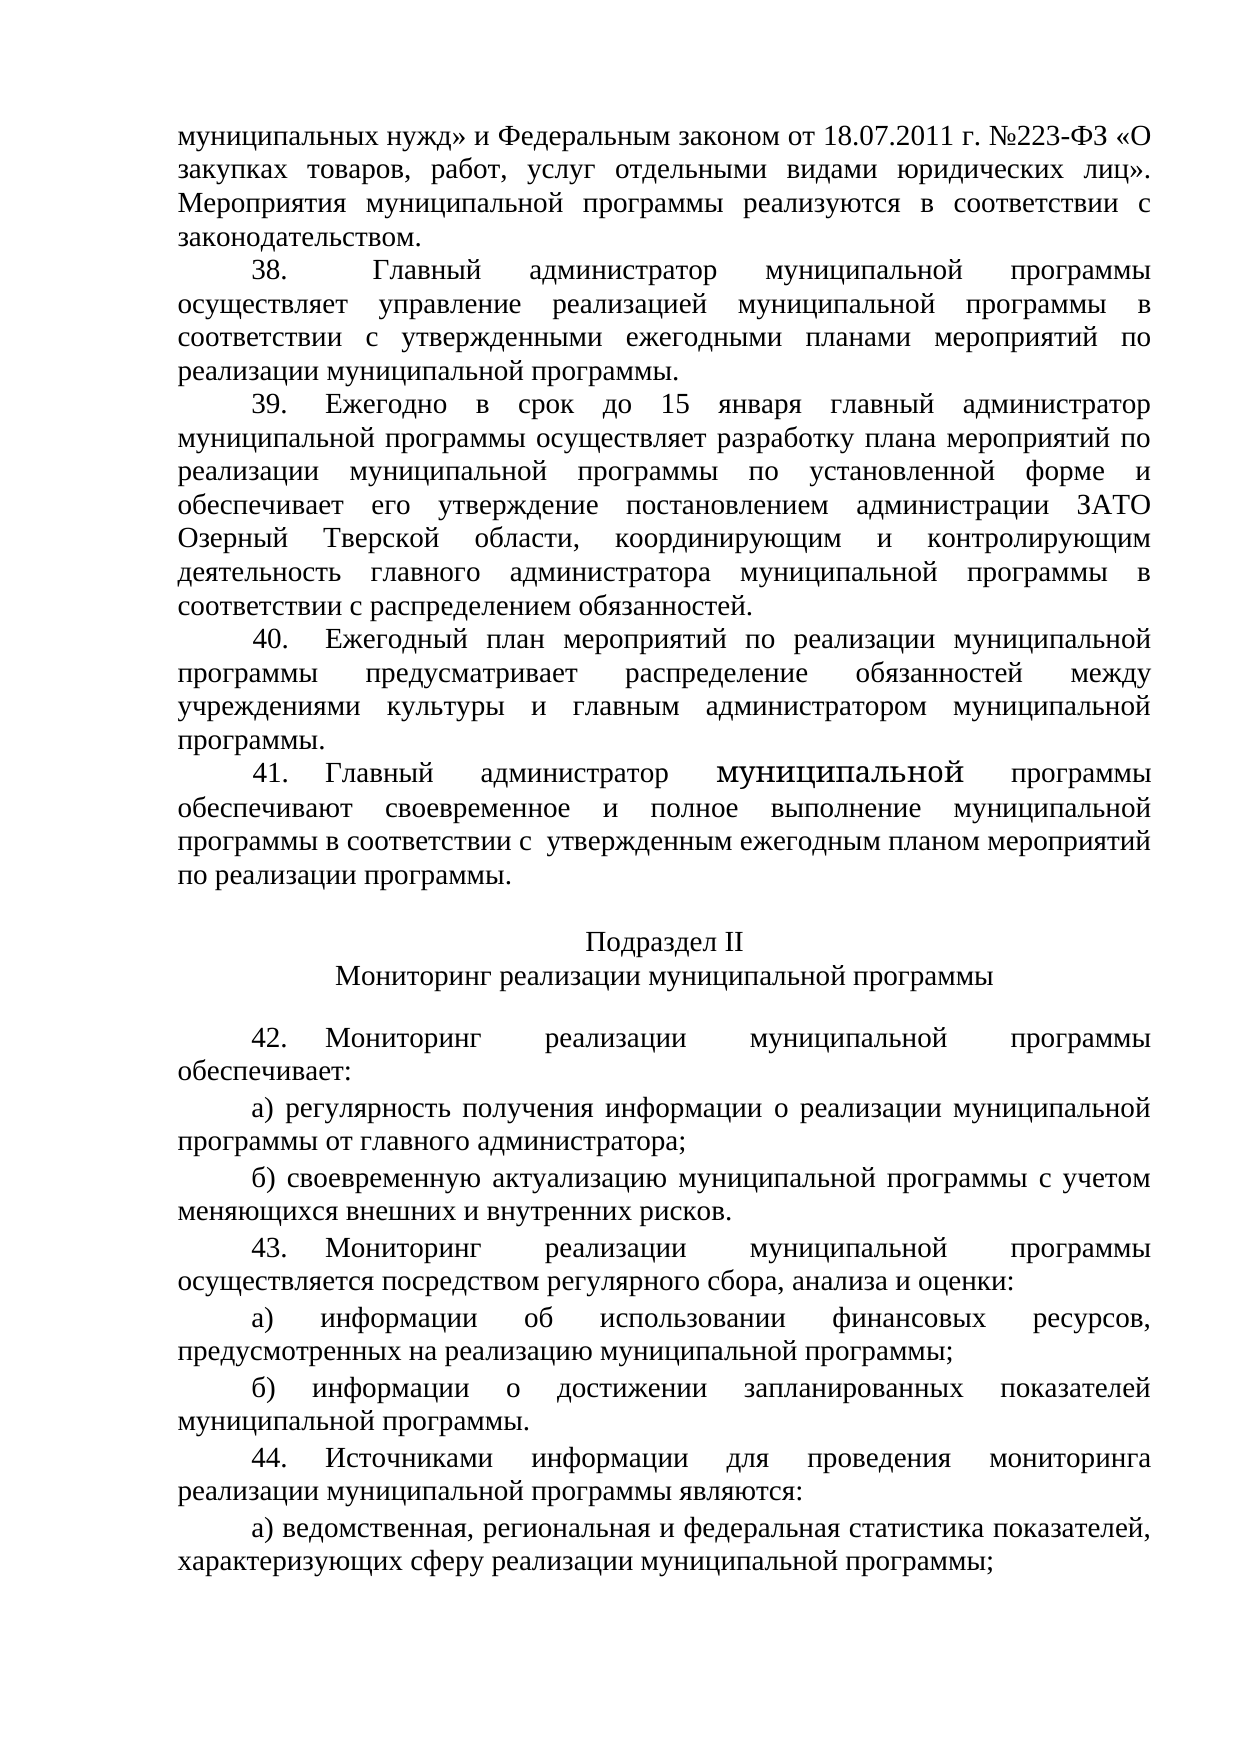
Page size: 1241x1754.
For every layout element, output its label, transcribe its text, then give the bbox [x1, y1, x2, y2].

text а) регулярность получения информации о реализации муниципальной программы от главного администратора; [177, 1090, 1152, 1157]
text а) информации об использовании финансовых ресурсов, предусмотренных на реализацию муниципальной программы; [177, 1300, 1152, 1367]
text 38. Главный администратор муниципальной программы осуществляет управление реализацией муниципальной программы в соответствии с утвержденными ежегодными планами мероприятий по реализации муниципальной программы. [177, 252, 1152, 386]
text 42. Мониторинг реализации муниципальной программы обеспечивает: [177, 1020, 1152, 1087]
text 41. Главный администратор муниципальной программы обеспечивают своевременное и полное выполнение муниципальной программы в соответствии с утвержденным ежегодным планом мероприятий по реализации программы. [177, 755, 1152, 891]
text б) информации о достижении запланированных показателей муниципальной программы. [177, 1370, 1152, 1437]
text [177, 118, 1152, 252]
text Подраздел II [177, 924, 1152, 958]
text б) своевременную актуализацию муниципальной программы с учетом меняющихся внешних и внутренних рисков. [177, 1160, 1152, 1227]
text 39. Ежегодно в срок до 15 января главный администратор муниципальной программы осуществляет разработку плана мероприятий по реализации муниципальной программы по установленной форме и обеспечивает его утверждение постановлением администрации ЗАТО Озерный Тверской области, координирующим и контролирующим деятельность главного администратора муниципальной программы в соответствии с распределением обязанностей. [177, 386, 1152, 621]
text Мониторинг реализации муниципальной программы [177, 958, 1152, 991]
text а) ведомственная, региональная и федеральная статистика показателей, характеризующих сферу реализации муниципальной программы; [177, 1510, 1152, 1577]
text 43. Мониторинг реализации муниципальной программы осуществляется посредством регулярного сбора, анализа и оценки: [177, 1230, 1152, 1297]
text 40. Ежегодный план мероприятий по реализации муниципальной программы предусматривает распределение обязанностей между учреждениями культуры и главным администратором муниципальной программы. [177, 621, 1152, 755]
text 44. Источниками информации для проведения мониторинга реализации муниципальной программы являются: [177, 1440, 1152, 1507]
